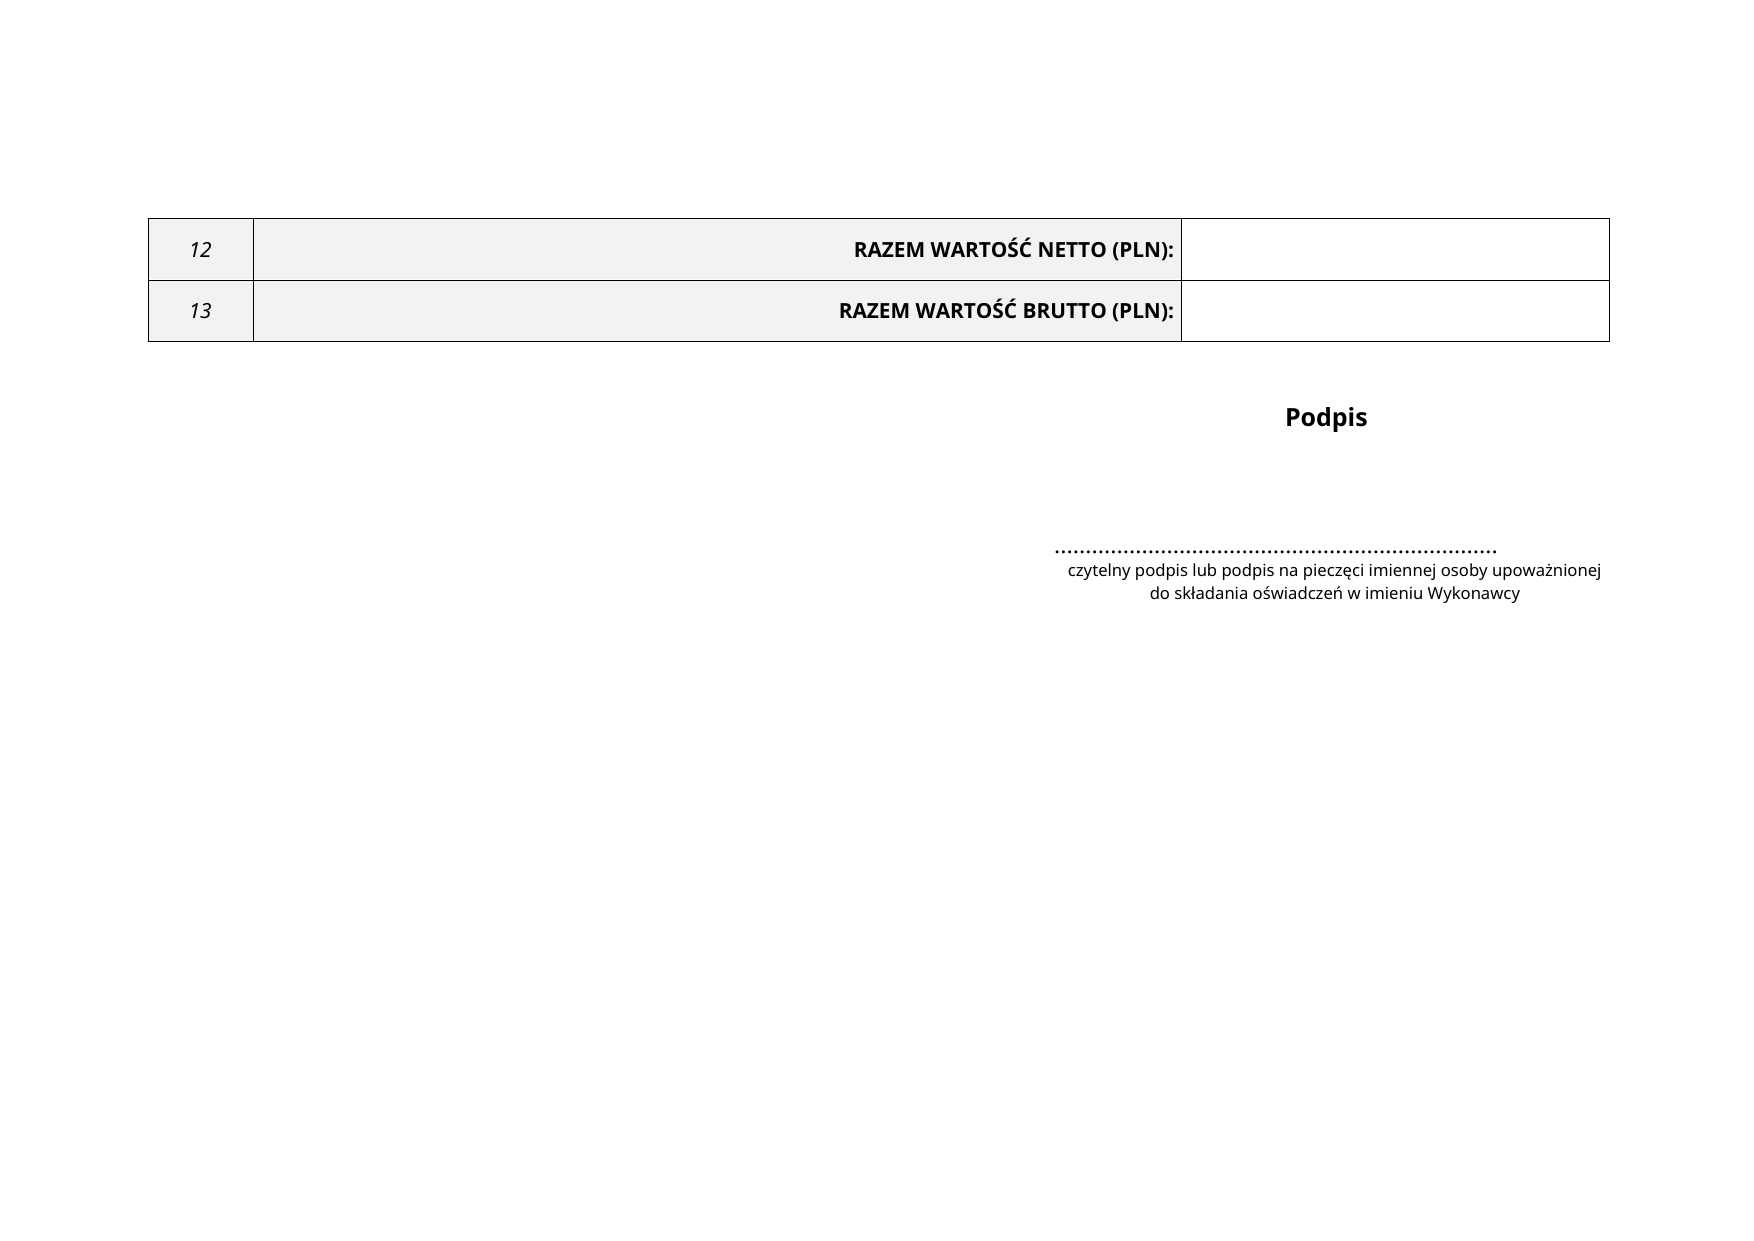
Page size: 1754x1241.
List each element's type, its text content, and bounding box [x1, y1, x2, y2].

table_cell RAZEM WARTOŚĆ BRUTTO (PLN): [254, 281, 1181, 341]
text czytelny podpis lub podpis na pieczęci imiennej osoby upoważnionej do składania oświadczeń w imieniu Wykonawcy [1063, 559, 1606, 604]
table_cell [1182, 281, 1609, 341]
text ....................................................................... [945, 530, 1606, 559]
text Podpis [1285, 399, 1606, 433]
table_header 12 [149, 219, 253, 279]
table_header [1182, 219, 1609, 279]
table_cell 13 [149, 281, 253, 341]
table_header RAZEM WARTOŚĆ NETTO (PLN): [254, 219, 1181, 279]
